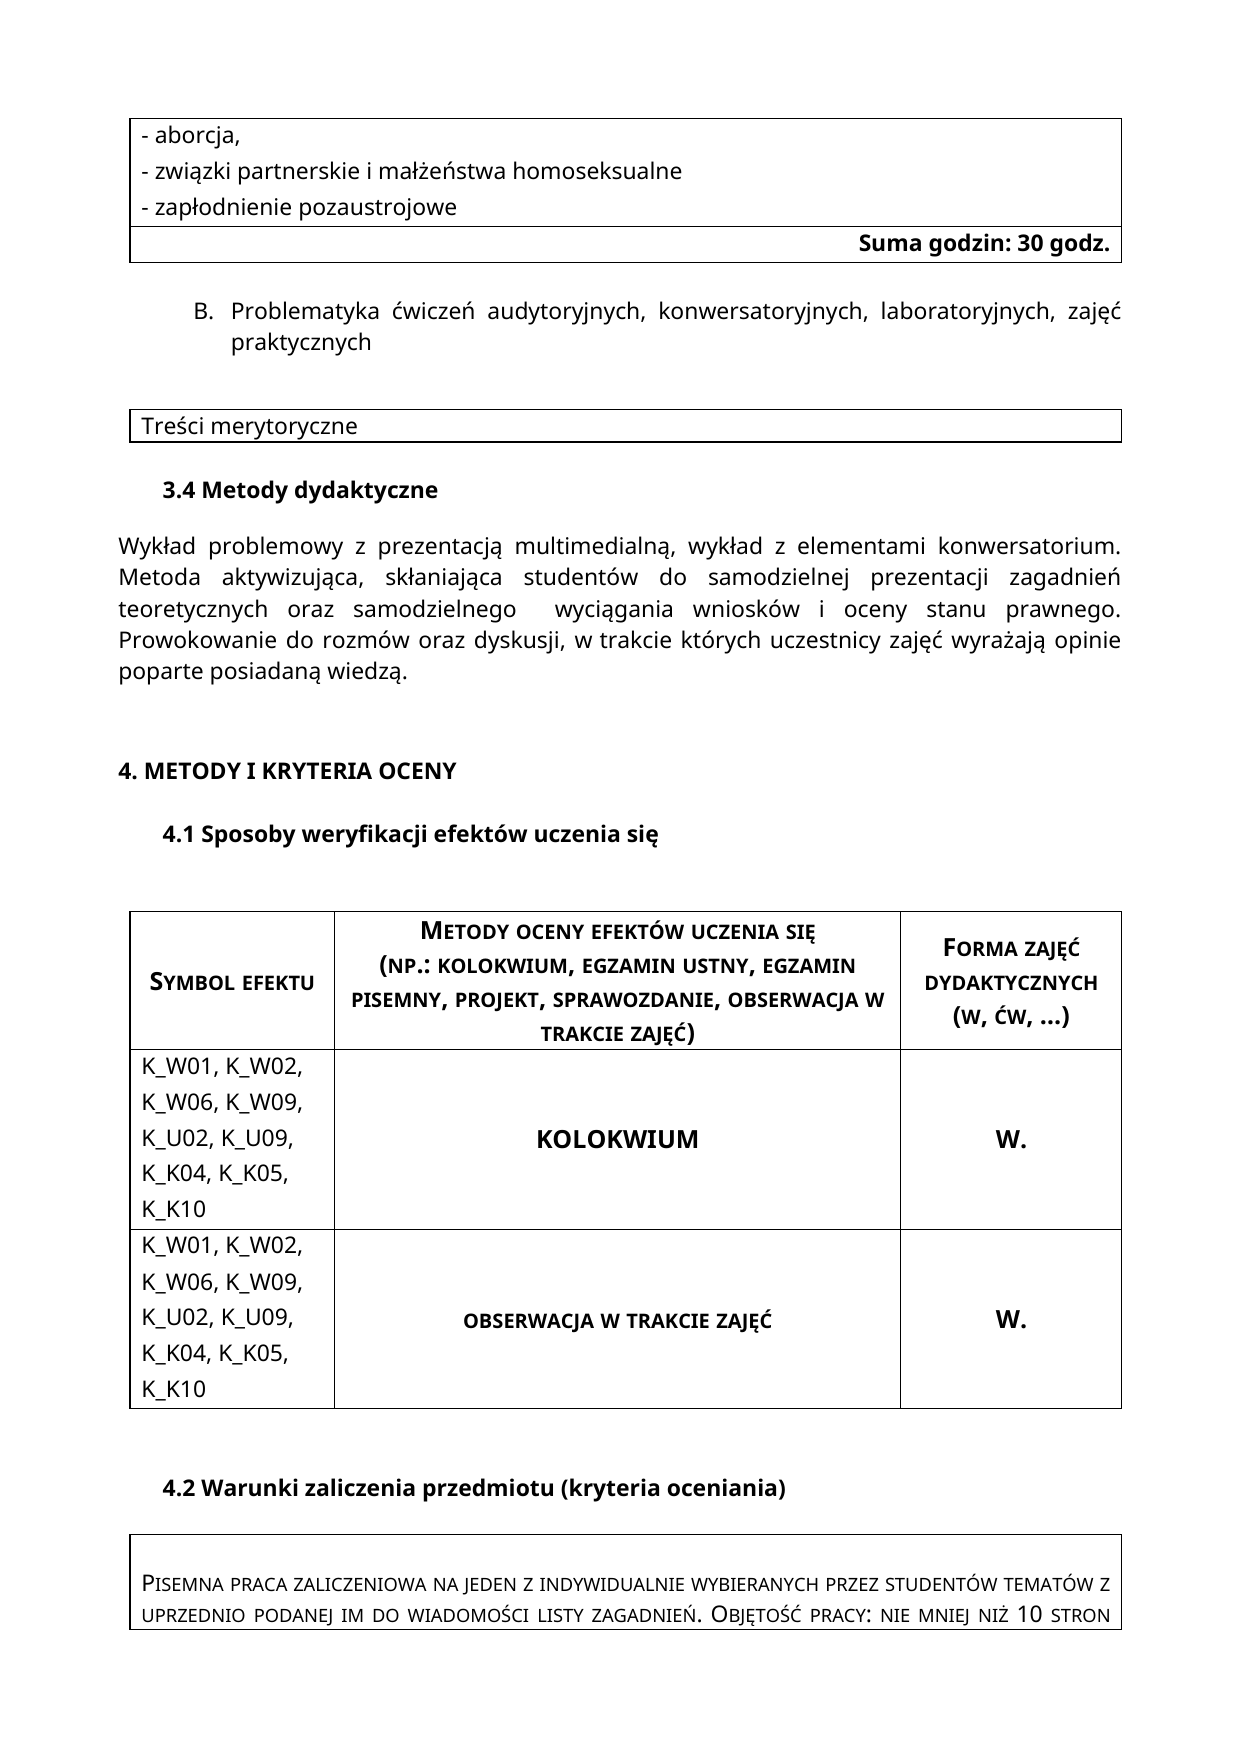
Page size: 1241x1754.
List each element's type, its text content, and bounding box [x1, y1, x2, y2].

table_cell K_W01, K_W02, K_W06, K_W09, K_U02, K_U09, K_K04, K_K05, K_K10 [131, 1230, 334, 1408]
table_cell W. [901, 1230, 1121, 1408]
text 3.4 Metody dydaktyczne [162, 474, 1122, 505]
text Wykład problemowy z prezentacją multimedialną, wykład z elementami konwersatorium. Metoda aktywizująca, skłaniająca studentów do samodzielnej prezentacji zagadnień teoretycznych oraz samodzielnego wyciągania wniosków i oceny stanu prawnego. Prowokowanie do rozmów oraz dyskusji, w trakcie których uczestnicy zajęć wyrażają opinie poparte posiadaną wiedzą. [118, 530, 1122, 686]
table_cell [131, 119, 1121, 226]
table_cell KOLOKWIUM [335, 1050, 900, 1228]
text 4.1 Sposoby weryfikacji efektów uczenia się [162, 817, 1122, 849]
table_header Treści merytoryczne [131, 410, 1121, 441]
table_cell Suma godzin: 30 godz. [131, 227, 1121, 262]
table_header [131, 1535, 1121, 1629]
list Problematyka ćwiczeń audytoryjnych, konwersatoryjnych, laboratoryjnych, zajęć praktycznych [193, 294, 1122, 357]
table_cell obserwacja w trakcie zajęć [335, 1230, 900, 1408]
table_header Symbol efektu [131, 912, 334, 1048]
table_header Metody oceny efektów uczenia się (np.: kolokwium, egzamin ustny, egzamin pisemny, projekt, sprawozdanie, obserwacja w trakcie zajęć) [335, 912, 900, 1048]
table_cell W. [901, 1050, 1121, 1228]
text 4. METODY I KRYTERIA OCENY [118, 755, 1122, 786]
table_header Forma zajęć dydaktycznych (w, ćw, …) [901, 912, 1121, 1048]
text 4.2 Warunki zaliczenia przedmiotu (kryteria oceniania) [162, 1472, 1122, 1503]
table_cell K_W01, K_W02, K_W06, K_W09, K_U02, K_U09, K_K04, K_K05, K_K10 [131, 1050, 334, 1228]
